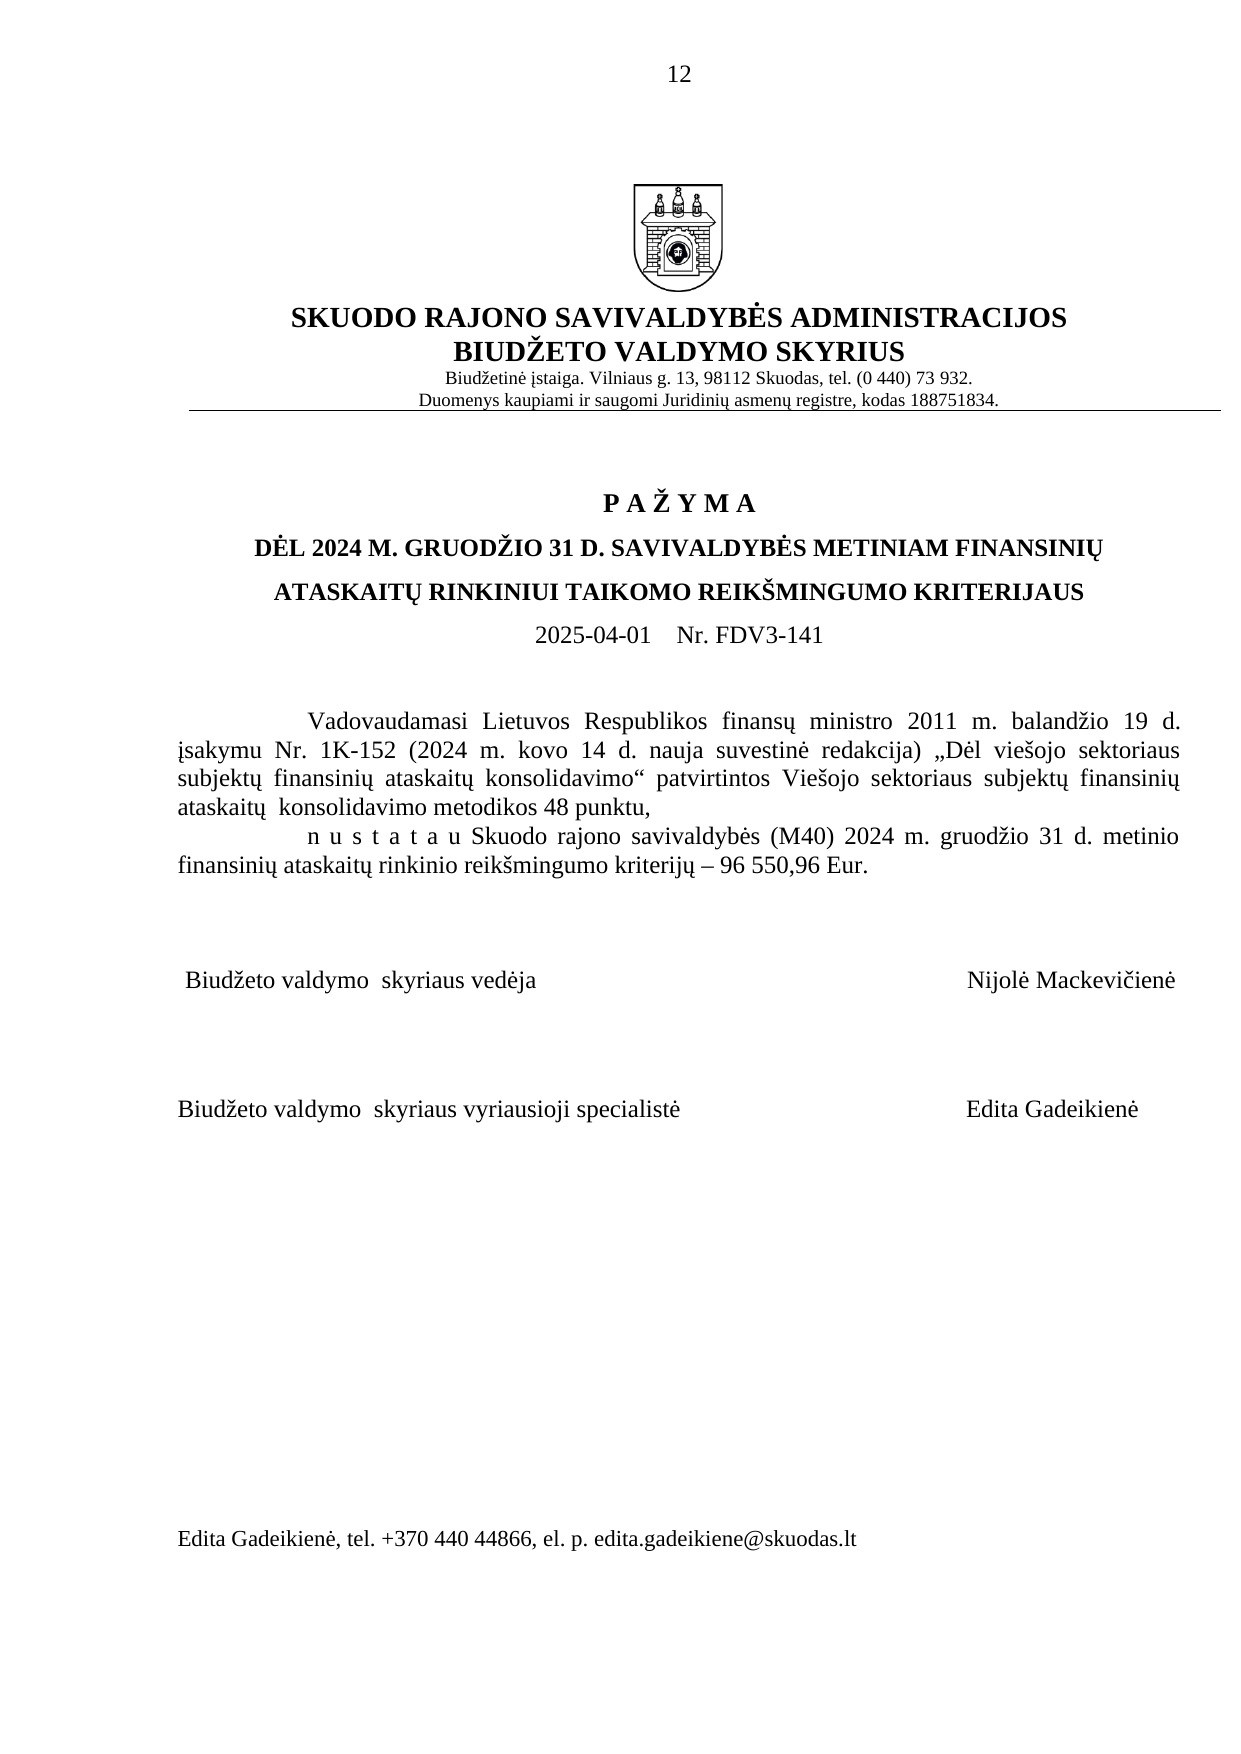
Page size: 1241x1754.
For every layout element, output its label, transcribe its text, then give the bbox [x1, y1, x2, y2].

table_header Biudžeto valdymo skyriaus vedėja [174, 965, 675, 1051]
text DĖL 2024 M. GRUODŽIO 31 D. SAVIVALDYBĖS METINIAM FINANSINIŲ ATASKAITŲ RINKINIUI TAIKOMO REIKŠMINGUMO KRITERIJAUS [177, 533, 1181, 605]
text SKUODO RAJONO SAVIVALDYBĖS ADMINISTRACIJOS [177, 300, 1181, 334]
text Edita Gadeikienė, tel. +370 440 44866, el. p. edita.gadeikiene@skuodas.lt [177, 1525, 1181, 1552]
table_header Nijolė Mackevičienė [675, 965, 1192, 1051]
text 2025-04-01 Nr. FDV3-141 [177, 620, 1181, 648]
text P A Ž Y M A [177, 487, 1181, 518]
text Vadovaudamasi Lietuvos Respublikos finansų ministro 2011 m. balandžio 19 d. įsakymu Nr. 1K-152 (2024 m. kovo 14 d. nauja suvestinė redakcija) „Dėl viešojo sektoriaus subjektų finansinių ataskaitų konsolidavimo“ patvirtintos Viešojo sektoriaus subjektų finansinių ataskaitų konsolidavimo metodikos 48 punktu, [177, 706, 1181, 821]
text Biudžeto valdymo skyriaus vyriausioji specialistė Edita Gadeikienė [177, 1094, 1181, 1123]
table_header Biudžetinė įstaiga. Vilniaus g. 13, 98112 Skuodas, tel. (0 440) 73 932. Duomenys kaupiami ir saugomi Juridinių asmenų registre, kodas 188751834. [189, 367, 1221, 410]
text n u s t a t a u Skuodo rajono savivaldybės (M40) 2024 m. gruodžio 31 d. metinio finansinių ataskaitų rinkinio reikšmingumo kriterijų – 96 550,96 Eur. [177, 821, 1181, 878]
text BIUDŽETO VALDYMO SKYRIUS [177, 334, 1181, 367]
picture [633, 184, 723, 292]
